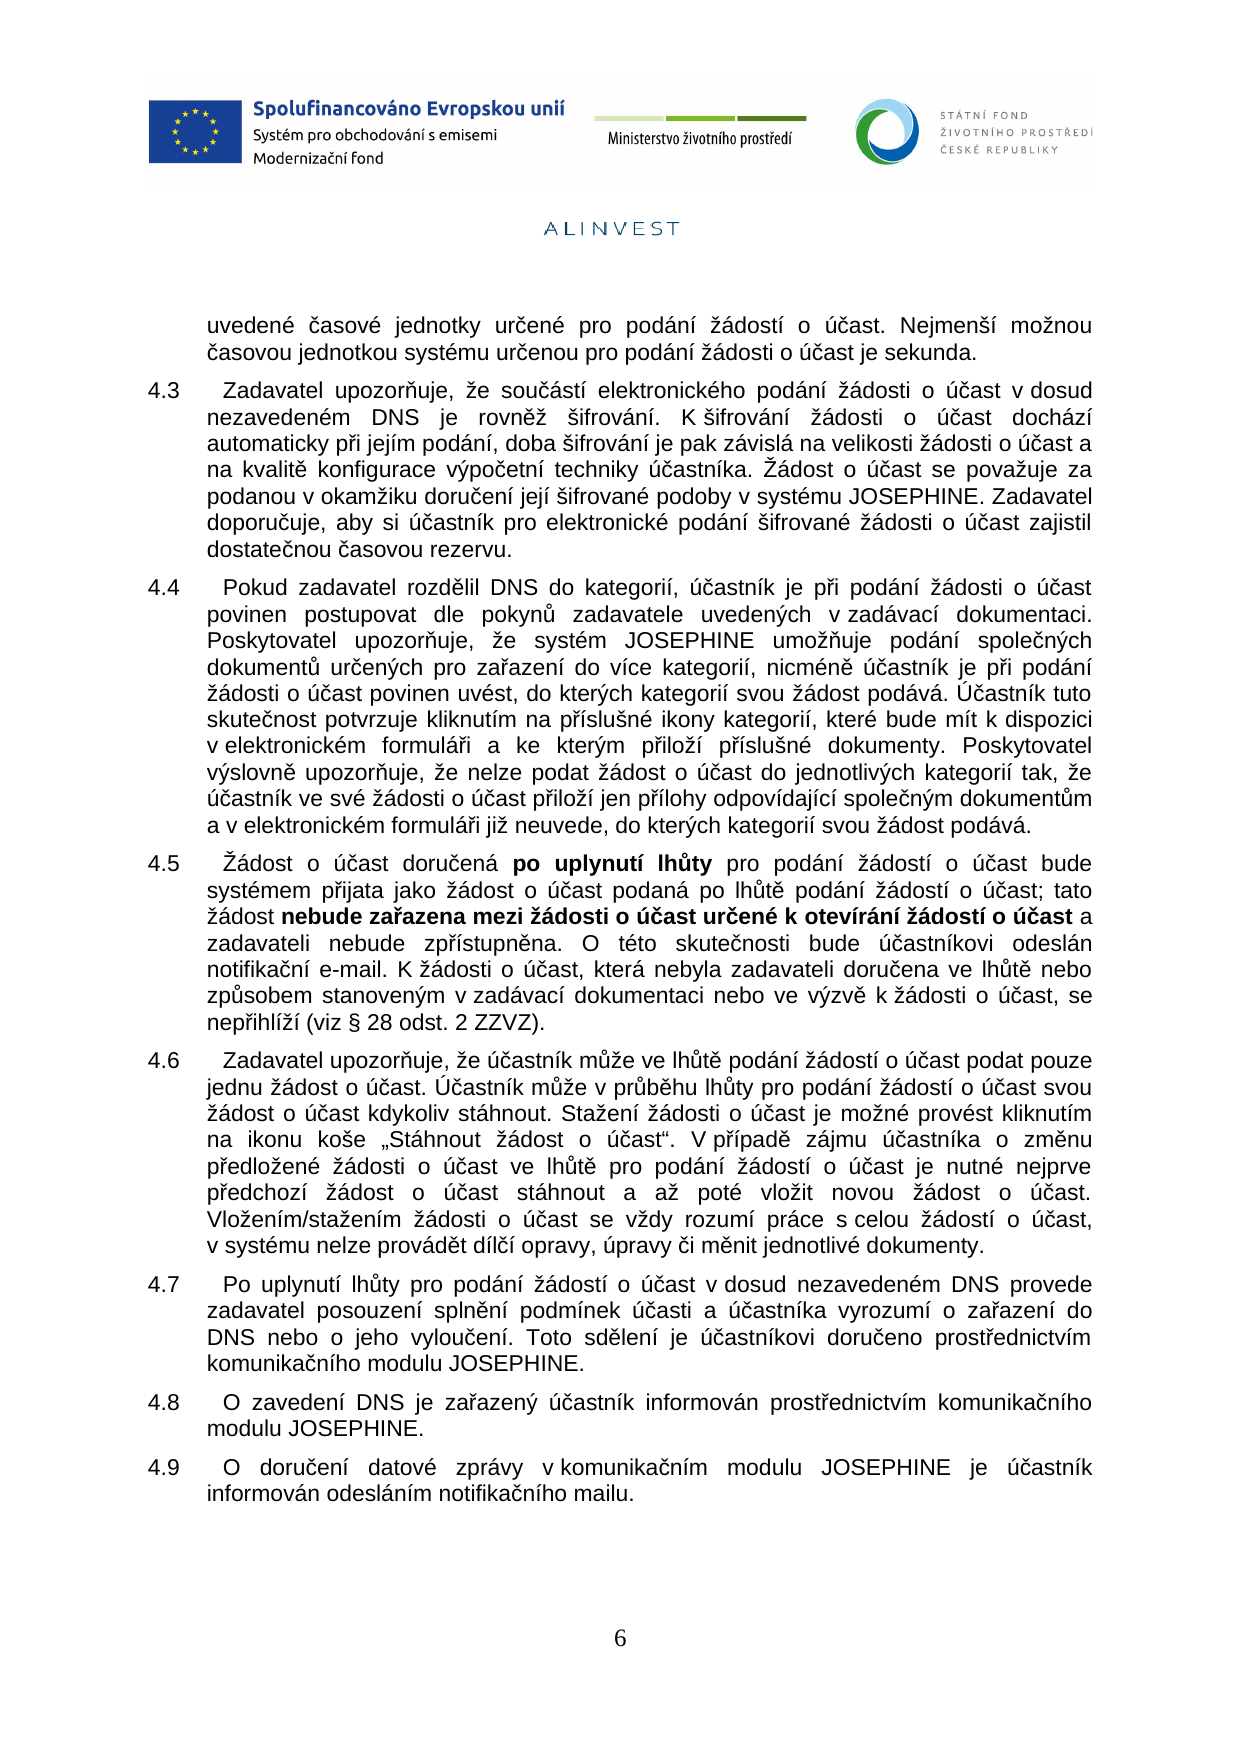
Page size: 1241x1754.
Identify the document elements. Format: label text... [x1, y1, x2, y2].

text 4.5 Žádost o účast doručená po uplynutí lhůty pro podání žádostí o účast bude systémem přijata jako žádost o účast podaná po lhůtě podání žádostí o účast; tato žádost nebude zařazena mezi žádosti o účast určené k otevírání žádostí o účast a zadavateli nebude zpřístupněna. O této skutečnosti bude účastníkovi odeslán notifikační e-mail. K žádosti o účast, která nebyla zadavateli doručena ve lhůtě nebo způsobem stanoveným v zadávací dokumentaci nebo ve výzvě k žádosti o účast, se nepřihlíží (viz § 28 odst. 2 ZZVZ). [148, 850, 1093, 1035]
text 4.3 Zadavatel upozorňuje, že součástí elektronického podání žádosti o účast v dosud nezavedeném DNS je rovněž šifrování. K šifrování žádosti o účast dochází automaticky při jejím podání, doba šifrování je pak závislá na velikosti žádosti o účast a na kvalitě konfigurace výpočetní techniky účastníka. Žádost o účast se považuje za podanou v okamžiku doručení její šifrované podoby v systému JOSEPHINE. Zadavatel doporučuje, aby si účastník pro elektronické podání šifrované žádosti o účast zajistil dostatečnou časovou rezervu. [148, 377, 1093, 562]
text 4.7 Po uplynutí lhůty pro podání žádostí o účast v dosud nezavedeném DNS provede zadavatel posouzení splnění podmínek účasti a účastníka vyrozumí o zařazení do DNS nebo o jeho vyloučení. Toto sdělení je účastníkovi doručeno prostřednictvím komunikačního modulu JOSEPHINE. [148, 1271, 1093, 1376]
text 4.6 Zadavatel upozorňuje, že účastník může ve lhůtě podání žádostí o účast podat pouze jednu žádost o účast. Účastník může v průběhu lhůty pro podání žádostí o účast svou žádost o účast kdykoliv stáhnout. Stažení žádosti o účast je možné provést kliknutím na ikonu koše „Stáhnout žádost o účast“. V případě zájmu účastníka o změnu předložené žádosti o účast ve lhůtě pro podání žádostí o účast je nutné nejprve předchozí žádost o účast stáhnout a až poté vložit novou žádost o účast. Vložením/stažením žádosti o účast se vždy rozumí práce s celou žádostí o účast, v systému nelze provádět dílčí opravy, úpravy či měnit jednotlivé dokumenty. [148, 1047, 1093, 1258]
text 4.8 O zavedení DNS je zařazený účastník informován prostřednictvím komunikačního modulu JOSEPHINE. [148, 1389, 1093, 1441]
text 4.9 O doručení datové zprávy v komunikačním modulu JOSEPHINE je účastník informován odesláním notifikačního mailu. [148, 1454, 1093, 1507]
text 4.4 Pokud zadavatel rozdělil DNS do kategorií, účastník je při podání žádosti o účast povinen postupovat dle pokynů zadavatele uvedených v zadávací dokumentaci. Poskytovatel upozorňuje, že systém JOSEPHINE umožňuje podání společných dokumentů určených pro zařazení do více kategorií, nicméně účastník je při podání žádosti o účast povinen uvést, do kterých kategorií svou žádost podává. Účastník tuto skutečnost potvrzuje kliknutím na příslušné ikony kategorií, které bude mít k dispozici v elektronickém formuláři a ke kterým přiloží příslušné dokumenty. Poskytovatel výslovně upozorňuje, že nelze podat žádost o účast do jednotlivých kategorií tak, že účastník ve své žádosti o účast přiloží jen přílohy odpovídající společným dokumentům a v elektronickém formuláři již neuvede, do kterých kategorií svou žádost podává. [148, 574, 1093, 838]
picture [147, 73, 1093, 190]
